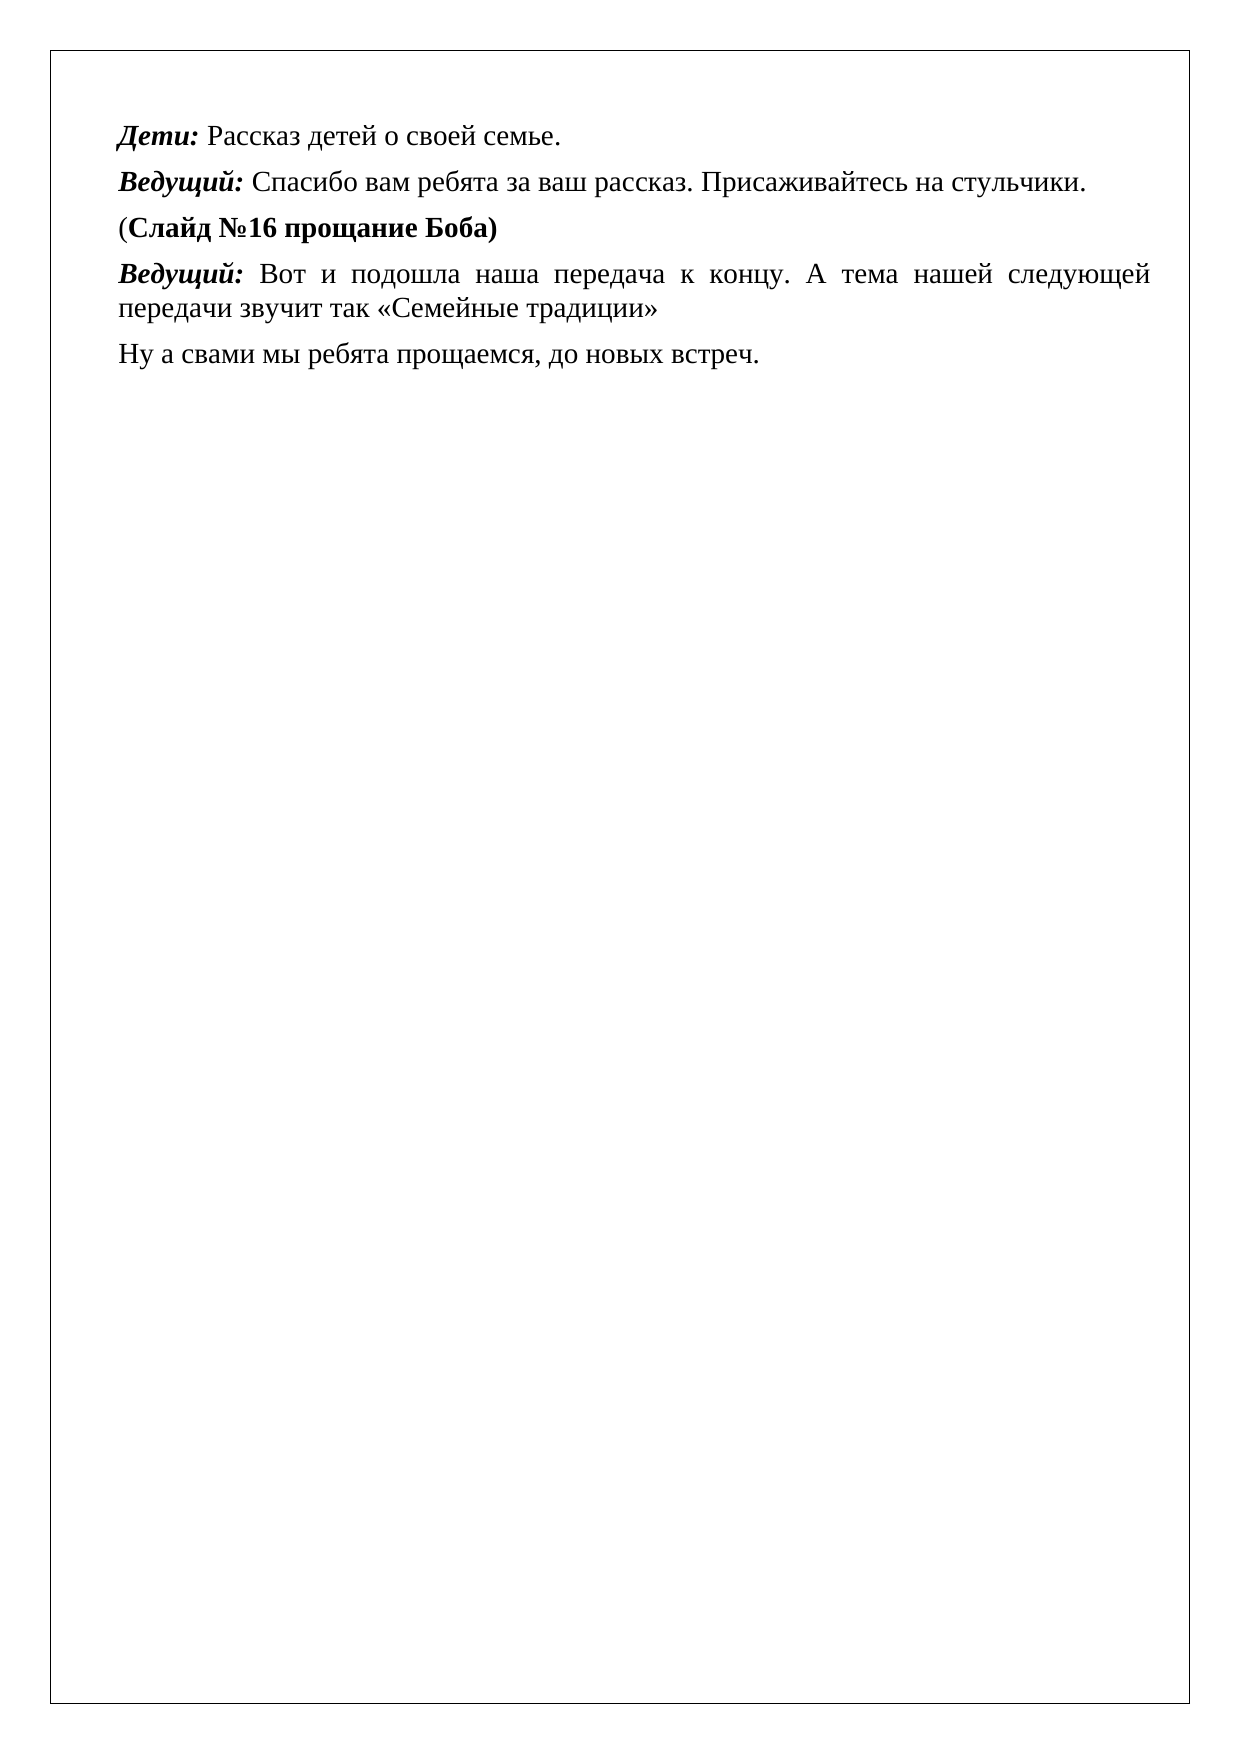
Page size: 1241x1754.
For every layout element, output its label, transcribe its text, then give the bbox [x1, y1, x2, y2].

text Дети: Рассказ детей о своей семье. [118, 118, 1152, 152]
text (Слайд №16 прощание Боба) [118, 210, 1152, 244]
text Ну а свами мы ребята прощаемся, до новых встреч. [118, 336, 1152, 369]
text Ведущий: Спасибо вам ребята за ваш рассказ. Присаживайтесь на стульчики. [118, 164, 1152, 198]
text Ведущий: Вот и подошла наша передача к концу. А тема нашей следующей передачи звучит так «Семейные традиции» [118, 256, 1152, 323]
